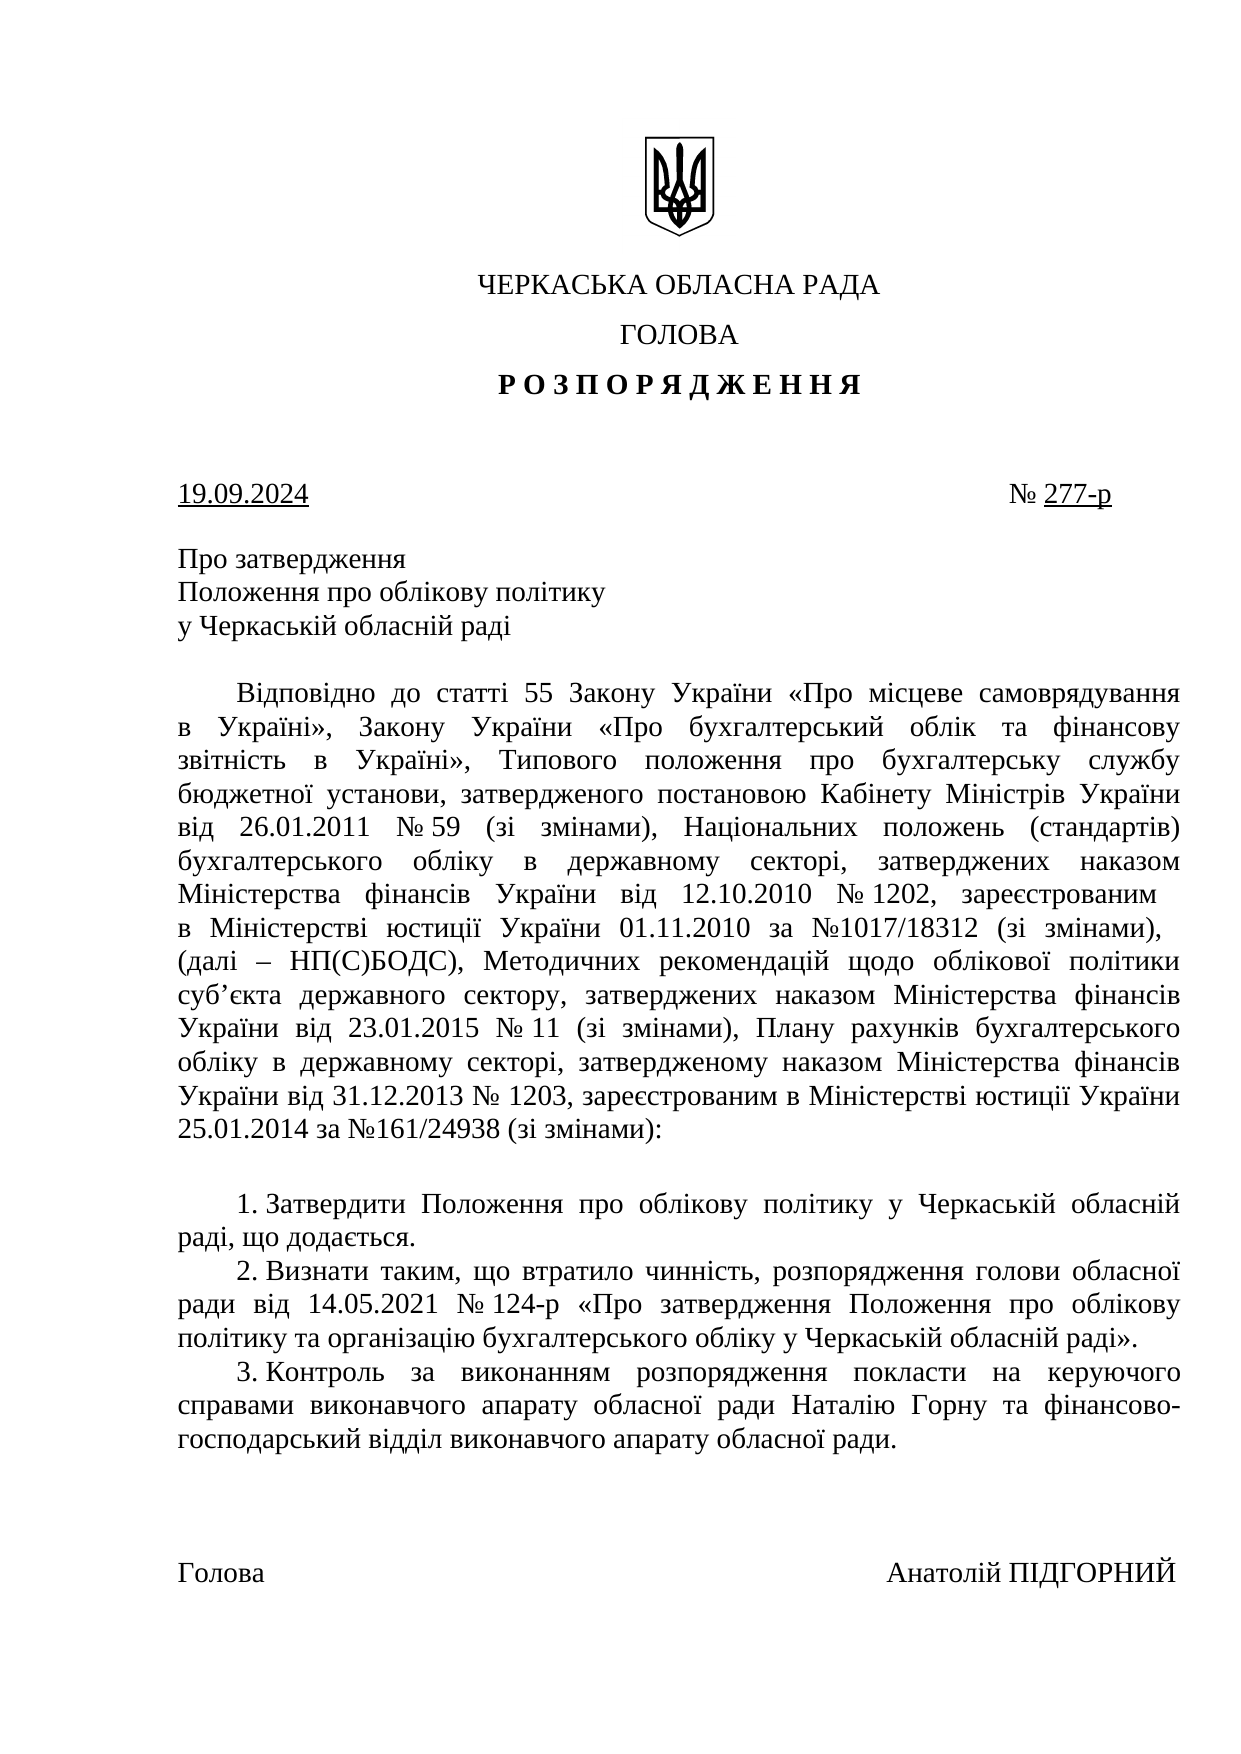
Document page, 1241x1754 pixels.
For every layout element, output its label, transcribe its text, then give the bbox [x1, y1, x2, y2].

text ЧЕРКАСЬКА ОБЛАСНА РАДА [177, 267, 1181, 300]
text Голова Анатолій ПІДГОРНИЙ [177, 1555, 1181, 1588]
text Відповідно до статті 55 Закону України «Про місцеве самоврядування в Україні», Закону України «Про бухгалтерський облік та фінансову звітність в Україні», Типового положення про бухгалтерську службу бюджетної установи, затвердженого постановою Кабінету Міністрів України від 26.01.2011 № 59 (зі змінами), Національних положень (стандартів) бухгалтерського обліку в державному секторі, затверджених наказом Міністерства фінансів України від 12.10.2010 № 1202, зареєстрованим в Міністерстві юстиції України 01.11.2010 за №1017/18312 (зі змінами), (далі – НП(С)БОДС), Методичних рекомендацій щодо облікової політики суб’єкта державного сектору, затверджених наказом Міністерства фінансів України від 23.01.2015 № 11 (зі змінами), Плану рахунків бухгалтерського обліку в державному секторі, затвердженому наказом Міністерства фінансів України від 31.12.2013 № 1203, зареєстрованим в Міністерстві юстиції України 25.01.2014 за №161/24938 (зі змінами): [177, 675, 1181, 1145]
text Р О З П О Р Я Д Ж Е Н Н Я [177, 367, 1181, 401]
text 3. Контроль за виконанням розпорядження покласти на керуючого справами виконавчого апарату обласної ради Наталію Горну та фінансово-господарський відділ виконавчого апарату обласної ради. [177, 1354, 1181, 1454]
text Положення про облікову політику [177, 574, 1181, 608]
text 2. Визнати таким, що втратило чинність, розпорядження голови обласної ради від 14.05.2021 № 124-р «Про затвердження Положення про облікову політику та організацію бухгалтерського обліку у Черкаській обласній раді». [177, 1253, 1181, 1354]
text у Черкаській обласній раді [177, 608, 1181, 642]
text 1. Затвердити Положення про облікову політику у Черкаській обласній раді, що додається. [177, 1186, 1181, 1253]
text Про затвердження [177, 541, 1181, 574]
text ГОЛОВА [177, 317, 1181, 351]
picture [622, 118, 737, 254]
text 19.09.2024 № 277-р [177, 476, 1181, 510]
